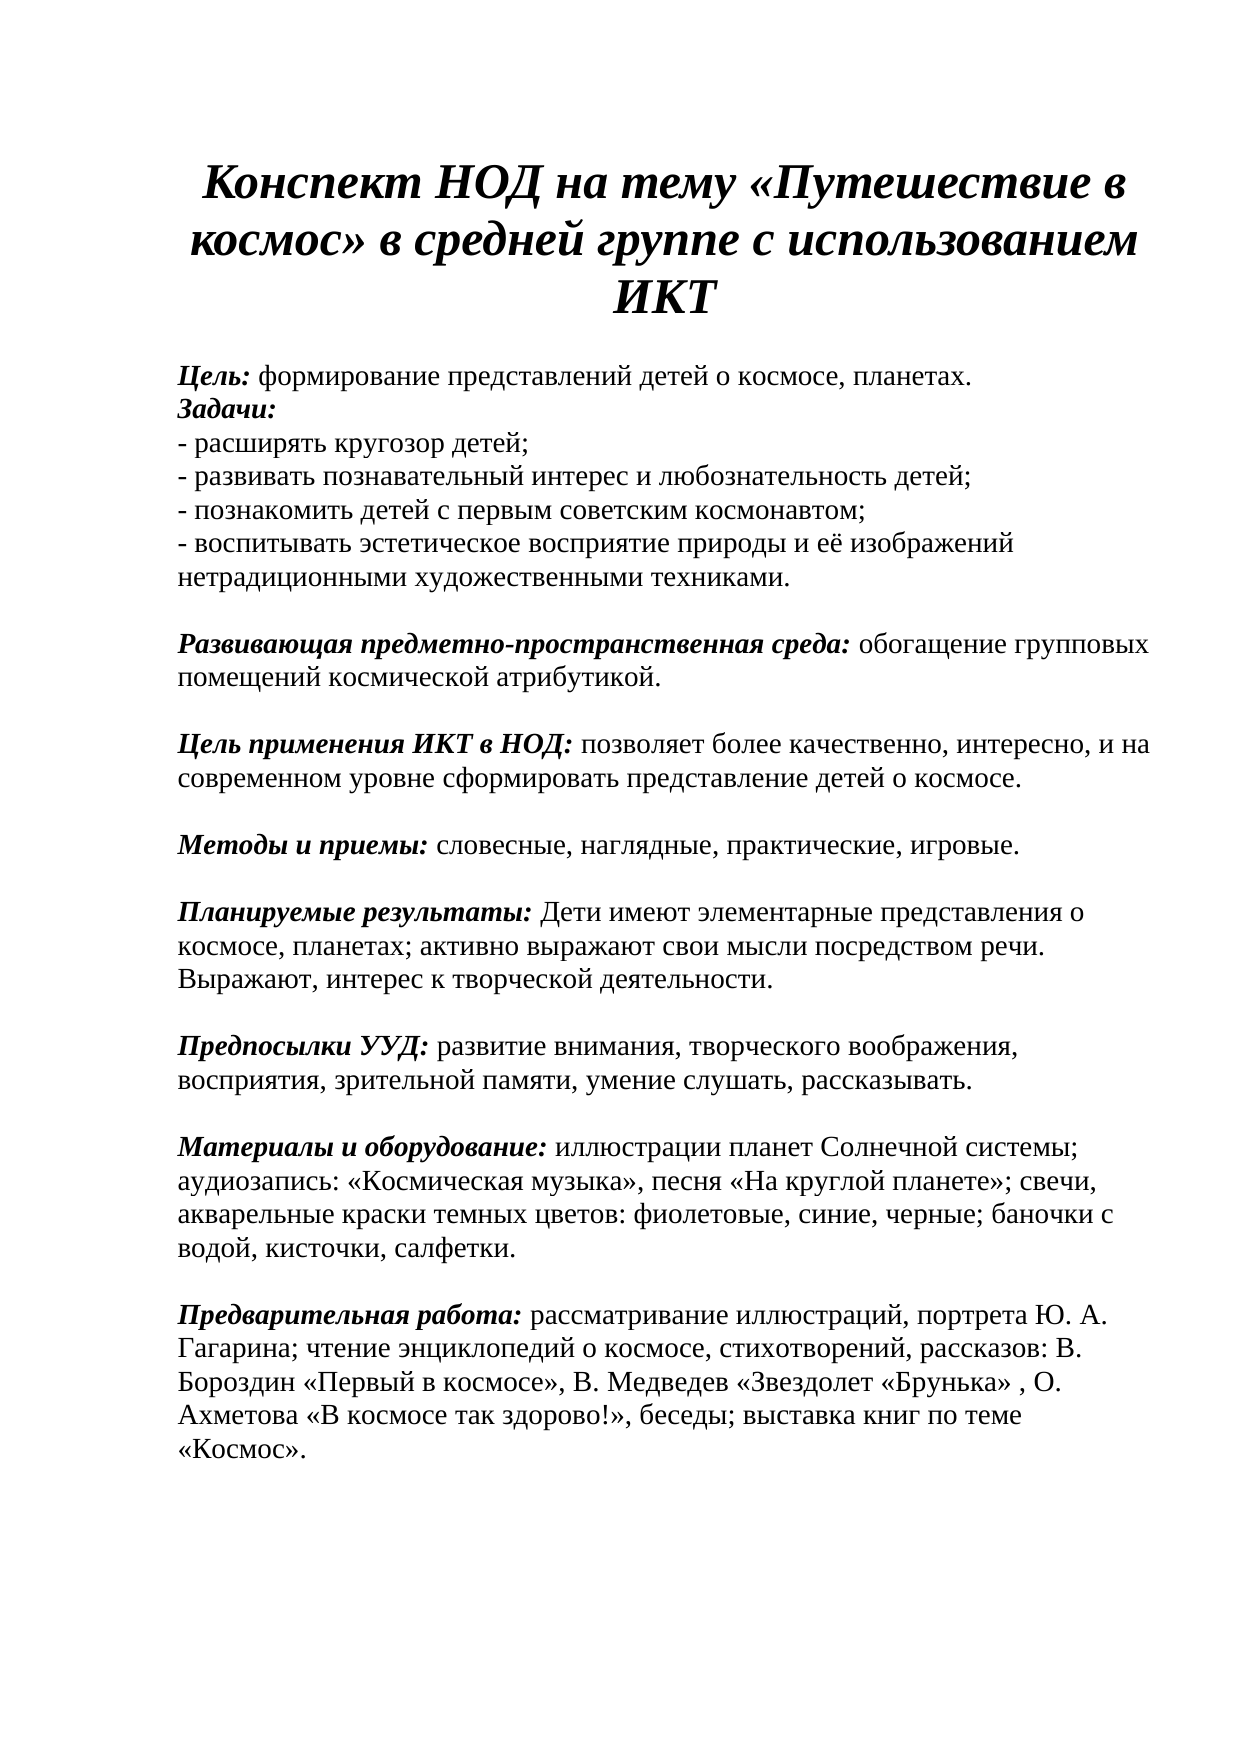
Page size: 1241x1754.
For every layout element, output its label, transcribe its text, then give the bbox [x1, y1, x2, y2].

text Конспект НОД на тему «Путешествие в космос» в средней группе с использованием ИКТ [177, 152, 1152, 324]
text Цель: формирование представлений детей о космосе, планетах. Задачи: - расширять кругозор детей; - развивать познавательный интерес и любознательность детей; - познакомить детей с первым советским космонавтом; - воспитывать эстетическое восприятие природы и её изображений нетрадиционными художественными техниками. [177, 358, 1152, 592]
text Цель применения ИКТ в НОД: позволяет более качественно, интересно, и на современном уровне сформировать представление детей о космосе. [177, 693, 1152, 794]
text Материалы и оборудование: иллюстрации планет Солнечной системы; аудиозапись: «Космическая музыка», песня «На круглой планете»; свечи, акварельные краски темных цветов: фиолетовые, синие, черные; баночки с водой, кисточки, салфетки. [177, 1096, 1152, 1263]
text Развивающая предметно-пространственная среда: обогащение групповых помещений космической атрибутикой. [177, 592, 1152, 693]
text Предварительная работа: рассматривание иллюстраций, портрета Ю. А. Гагарина; чтение энциклопедий о космосе, стихотворений, рассказов: В. Бороздин «Первый в космосе», В. Медведев «Звездолет «Брунька» , О. Ахметова «В космосе так здорово!», беседы; выставка книг по теме «Космос». [177, 1263, 1152, 1464]
text Планируемые результаты: Дети имеют элементарные представления о космосе, планетах; активно выражают свои мысли посредством речи. Выражают, интерес к творческой деятельности. [177, 861, 1152, 995]
text Предпосылки УУД: развитие внимания, творческого воображения, восприятия, зрительной памяти, умение слушать, рассказывать. [177, 995, 1152, 1096]
text Методы и приемы: словесные, наглядные, практические, игровые. [177, 794, 1152, 861]
